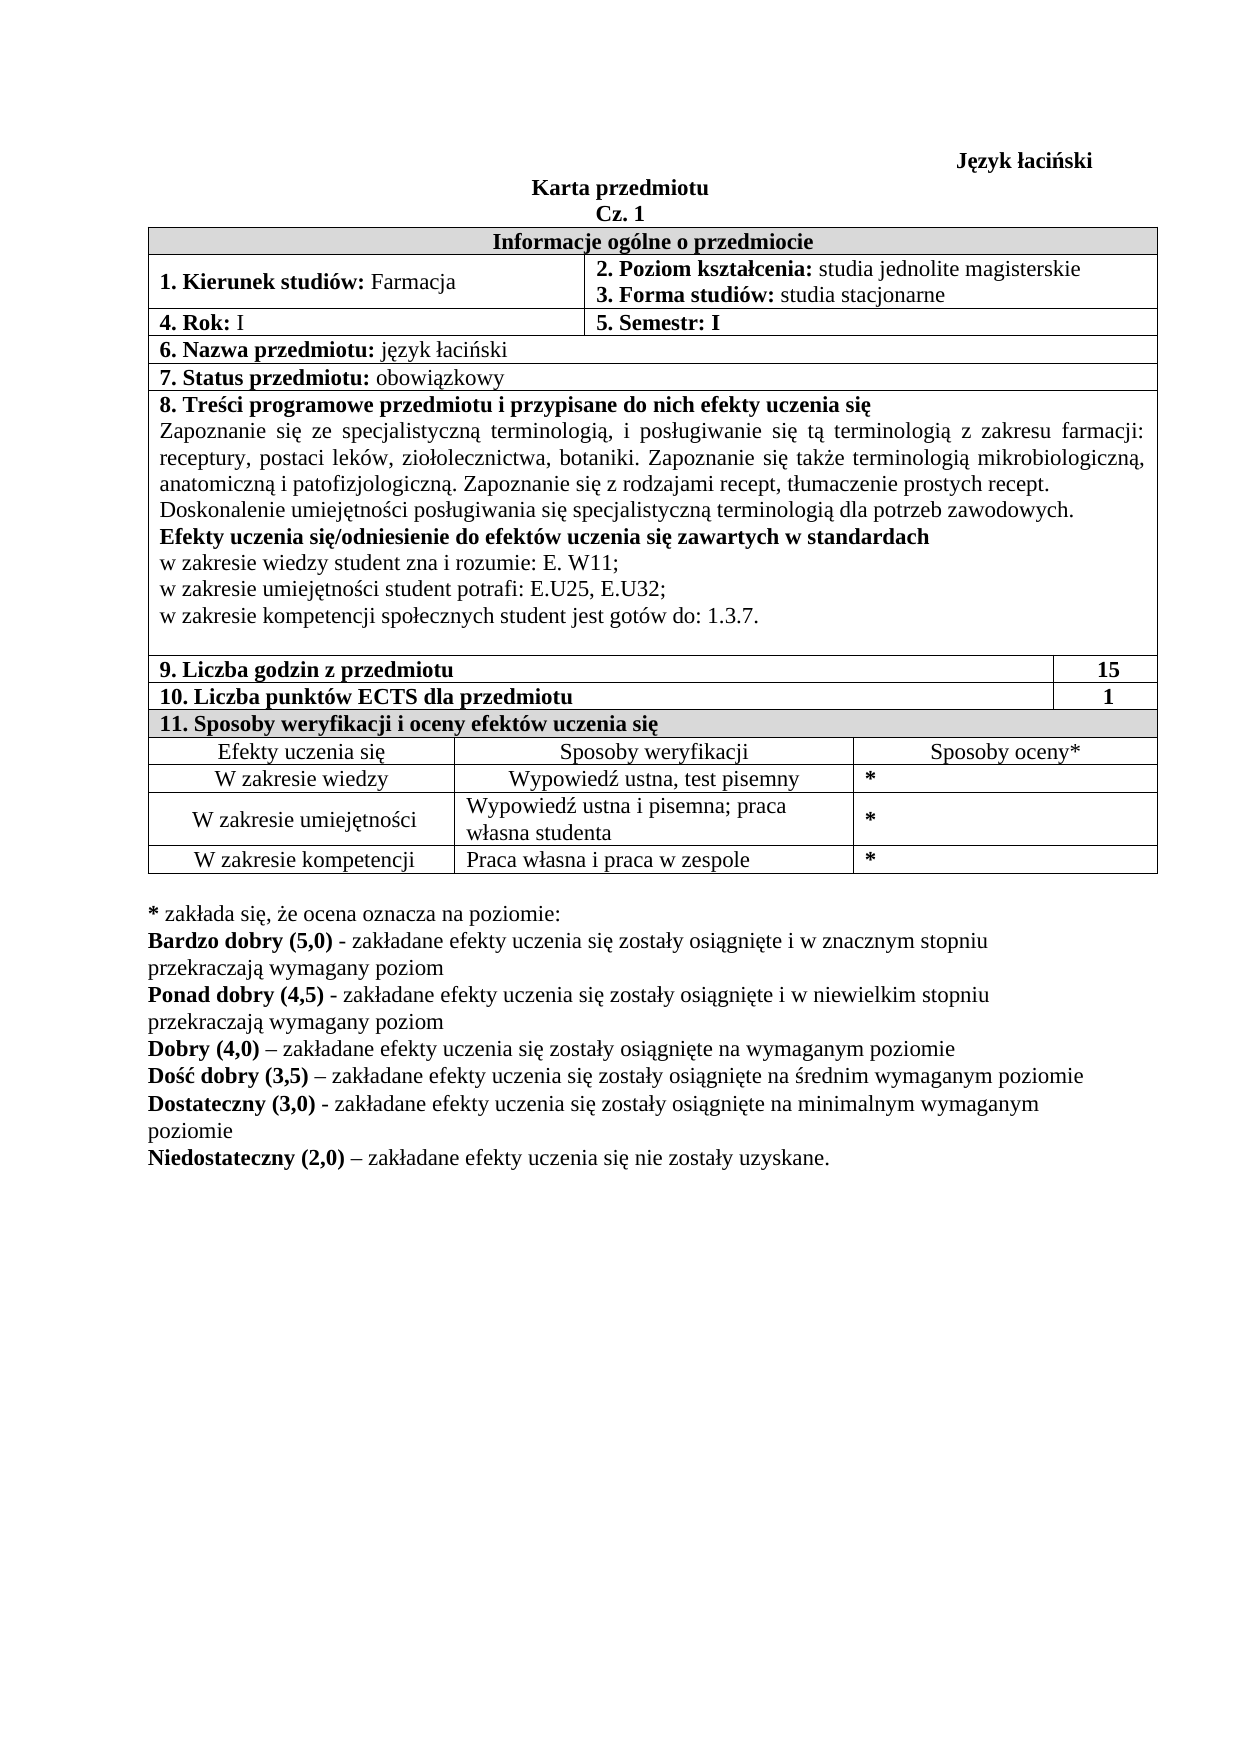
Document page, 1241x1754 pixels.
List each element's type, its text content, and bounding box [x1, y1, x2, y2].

text Cz. 1 [148, 200, 1093, 227]
table_cell 7. Status przedmiotu: obowiązkowy [149, 364, 1157, 390]
table_cell 15 [1054, 656, 1157, 682]
table_cell * [854, 765, 1157, 792]
table_cell Wypowiedź ustna i pisemna; praca własna studenta [455, 793, 853, 845]
table_cell Sposoby weryfikacji [455, 738, 853, 764]
table_cell 11. Sposoby weryfikacji i oceny efektów uczenia się [149, 710, 1157, 737]
text Karta przedmiotu [148, 174, 1093, 200]
table_cell Zapoznanie się ze specjalistyczną terminologią, i posługiwanie się tą terminologią z zakresu farmacji: receptury, postaci leków, ziołolecznictwa, botaniki. Zapoznanie się także terminologią mikrobiologiczną, anatomiczną i patofizjologiczną. Zapoznanie się z rodzajami recept, tłumaczenie prostych recept. Doskonalenie umiejętności posługiwania się specjalistyczną terminologią dla potrzeb zawodowych. Efekty uczenia się/odniesienie do efektów uczenia się zawartych w standardach w zakresie wiedzy student zna i rozumie: E. W11; w zakresie umiejętności student potrafi: E.U25, E.U32; w zakresie kompetencji społecznych student jest gotów do: 1.3.7. [149, 418, 1157, 654]
table_cell * [854, 846, 1157, 873]
text * zakłada się, że ocena oznacza na poziomie: [148, 900, 1093, 926]
text Bardzo dobry (5,0) - zakładane efekty uczenia się zostały osiągnięte i w znacznym stopniu przekraczają wymagany poziom [148, 926, 1093, 981]
text Niedostateczny (2,0) – zakładane efekty uczenia się nie zostały uzyskane. [148, 1143, 1093, 1170]
text Dość dobry (3,5) – zakładane efekty uczenia się zostały osiągnięte na średnim wymaganym poziomie [148, 1062, 1093, 1089]
table_cell 1. Kierunek studiów: Farmacja [149, 255, 584, 308]
text Dostateczny (3,0) - zakładane efekty uczenia się zostały osiągnięte na minimalnym wymaganym poziomie [148, 1089, 1093, 1143]
table_cell 10. Liczba punktów ECTS dla przedmiotu [149, 683, 1053, 709]
table_cell 2. Poziom kształcenia: studia jednolite magisterskie 3. Forma studiów: studia stacjonarne [585, 255, 1157, 308]
table_cell 5. Semestr: I [585, 309, 1157, 335]
table_cell Wypowiedź ustna, test pisemny [455, 765, 853, 792]
text Dobry (4,0) – zakładane efekty uczenia się zostały osiągnięte na wymaganym poziomie [148, 1035, 1093, 1062]
table_cell W zakresie wiedzy [149, 765, 454, 792]
table_cell W zakresie kompetencji [149, 846, 454, 873]
table_cell Praca własna i praca w zespole [455, 846, 853, 873]
table_cell * [854, 793, 1157, 845]
table_cell W zakresie umiejętności [149, 793, 454, 845]
table_cell 4. Rok: I [149, 309, 584, 335]
table_header Informacje ogólne o przedmiocie [149, 228, 1157, 254]
table_cell 6. Nazwa przedmiotu: język łaciński [149, 336, 1157, 363]
table_cell Sposoby oceny* [854, 738, 1157, 764]
text Ponad dobry (4,5) - zakładane efekty uczenia się zostały osiągnięte i w niewielkim stopniu przekraczają wymagany poziom [148, 981, 1093, 1035]
table_cell 8. Treści programowe przedmiotu i przypisane do nich efekty uczenia się [149, 391, 1157, 417]
table_cell 1 [1054, 683, 1157, 709]
table_cell Efekty uczenia się [149, 738, 454, 764]
text Język łaciński [148, 148, 1093, 174]
table_cell 9. Liczba godzin z przedmiotu [149, 656, 1053, 682]
